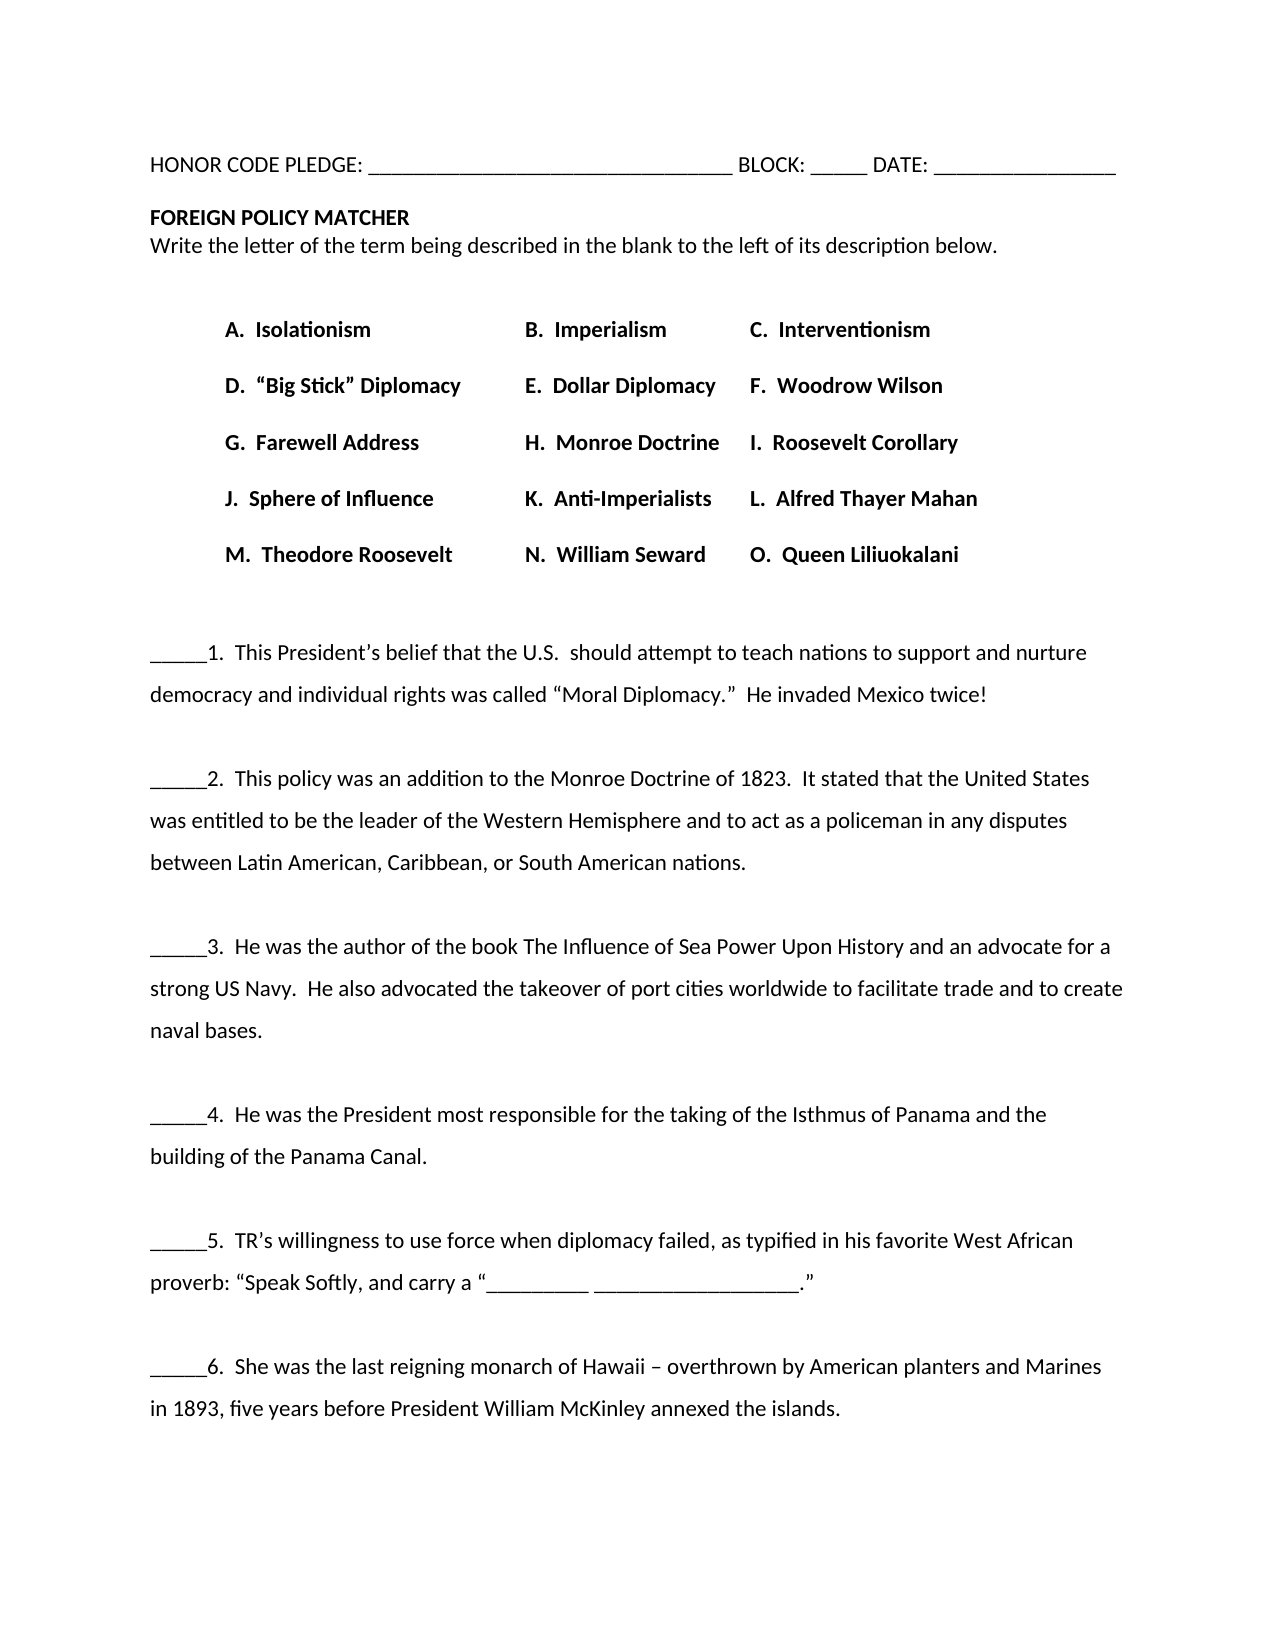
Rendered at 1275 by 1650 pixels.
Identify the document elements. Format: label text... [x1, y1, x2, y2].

text _____5. TR’s willingness to use force when diplomacy failed, as typified in his favorite West African proverb: “Speak Softly, and carry a “_________ __________________.” [150, 1226, 1125, 1296]
text _____6. She was the last reigning monarch of Hawaii – overthrown by American planters and Marines in 1893, five years before President William McKinley annexed the islands. [150, 1352, 1125, 1422]
text HONOR CODE PLEDGE: ________________________________ BLOCK: _____ DATE: ________________ [150, 150, 1125, 178]
text G. Farewell Address H. Monroe Doctrine I. Roosevelt Corollary [225, 428, 1125, 456]
text FOREIGN POLICY MATCHER [150, 203, 1125, 231]
text _____2. This policy was an addition to the Monroe Doctrine of 1823. It stated that the United States was entitled to be the leader of the Western Hemisphere and to act as a policeman in any disputes between Latin American, Caribbean, or South American nations. [150, 764, 1125, 876]
text D. “Big Stick” Diplomacy E. Dollar Diplomacy F. Woodrow Wilson [225, 372, 1125, 399]
text _____4. He was the President most responsible for the taking of the Isthmus of Panama and the building of the Panama Canal. [150, 1100, 1125, 1170]
text A. Isolationism B. Imperialism C. Interventionism [225, 316, 1125, 343]
text J. Sphere of Influence K. Anti-Imperialists L. Alfred Thayer Mahan [225, 484, 1125, 512]
text M. Theodore Roosevelt N. William Seward O. Queen Liliuokalani [225, 540, 1125, 568]
text Write the letter of the term being described in the blank to the left of its description below. [150, 231, 1125, 259]
text _____3. He was the author of the book The Influence of Sea Power Upon History and an advocate for a strong US Navy. He also advocated the takeover of port cities worldwide to facilitate trade and to create naval bases. [150, 932, 1125, 1044]
text _____1. This President’s belief that the U.S. should attempt to teach nations to support and nurture democracy and individual rights was called “Moral Diplomacy.” He invaded Mexico twice! [150, 638, 1125, 708]
